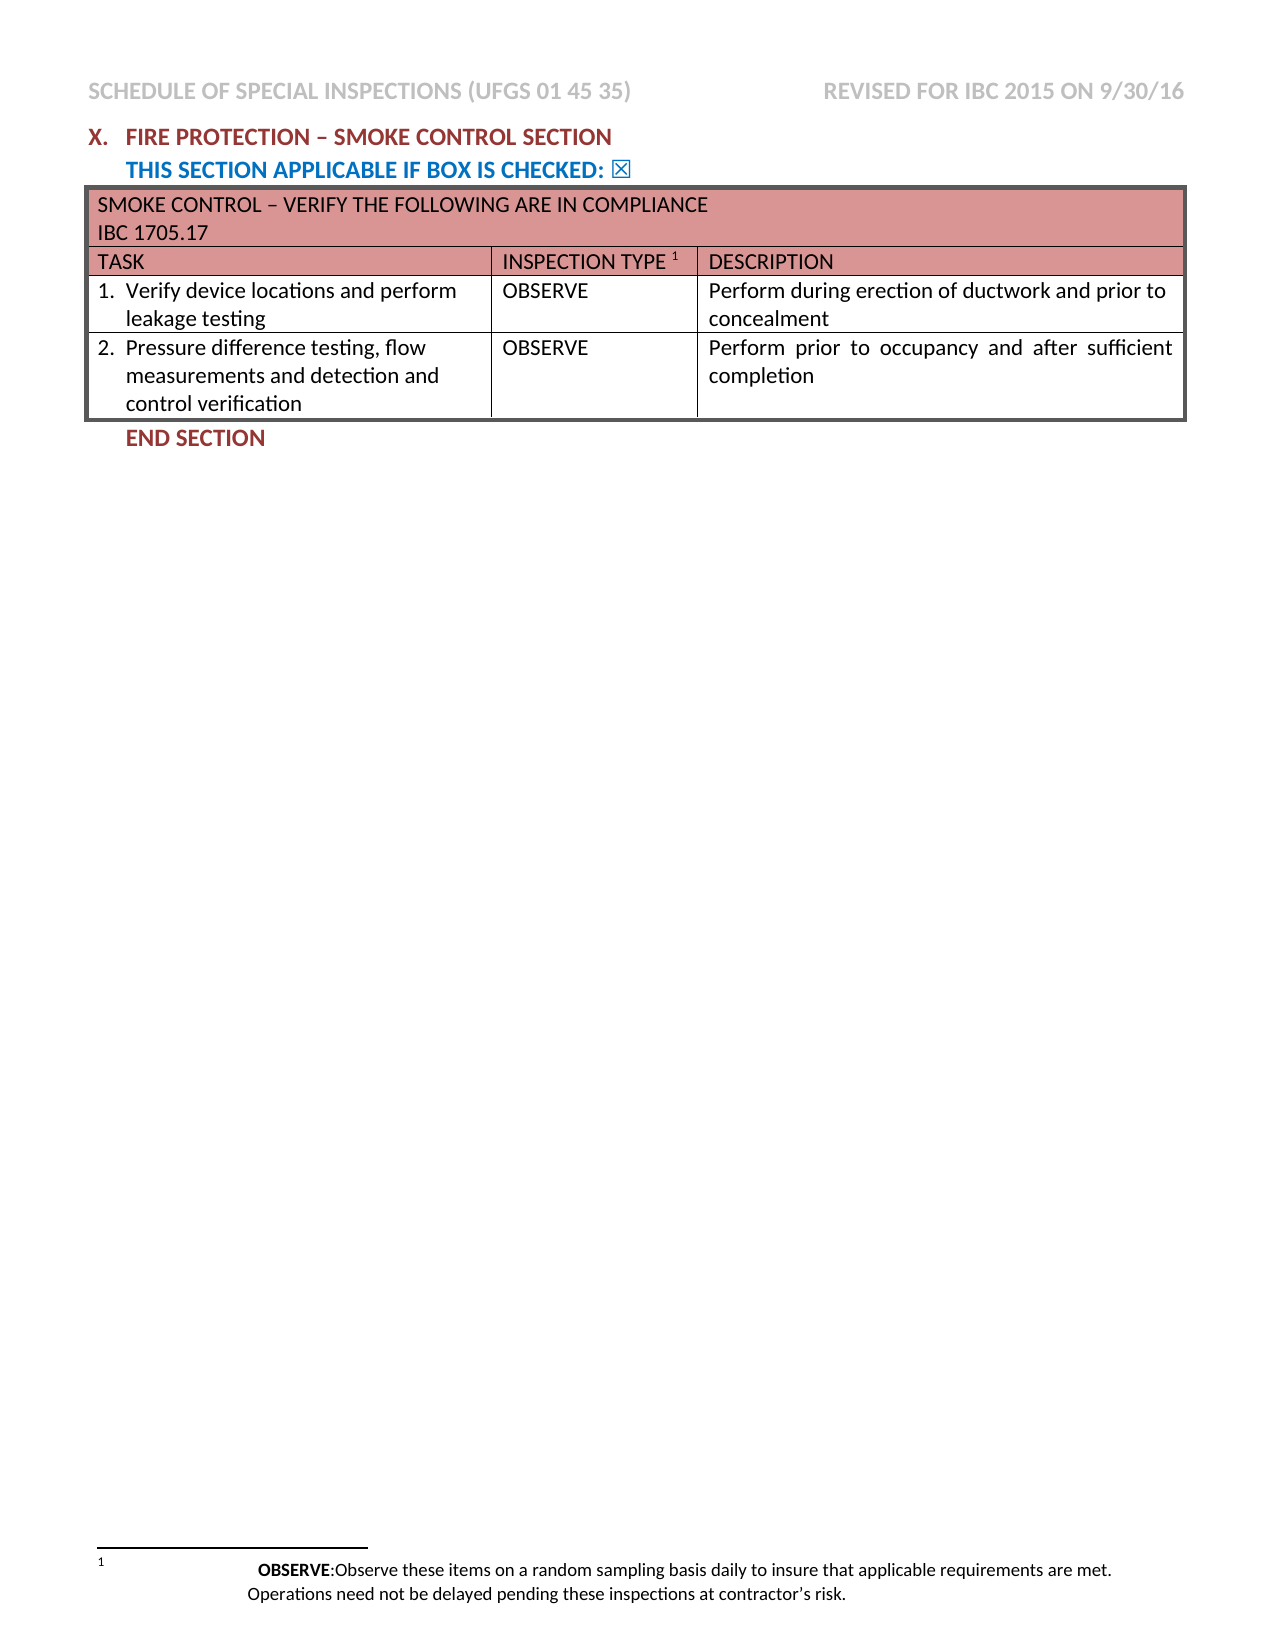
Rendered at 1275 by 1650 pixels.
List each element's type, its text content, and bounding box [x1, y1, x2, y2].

table_cell OBSERVE [492, 276, 697, 332]
table_cell Perform prior to occupancy and after sufficient completion [698, 333, 1183, 417]
table_cell Perform during erection of ductwork and prior to concealment [698, 276, 1183, 332]
table_cell OBSERVE [492, 333, 697, 417]
table_header SMOKE CONTROL – VERIFY THE FOLLOWING ARE IN COMPLIANCE IBC 1705.17 [89, 190, 1183, 246]
table_cell Verify device locations and perform leakage testing [89, 276, 491, 332]
text END SECTION [126, 422, 1177, 453]
table_cell TASK [89, 247, 491, 275]
table_cell DESCRIPTION [698, 247, 1183, 275]
table_cell INSPECTION TYPE [492, 247, 697, 275]
list FIRE PROTECTION – SMOKE CONTROL SECTION [88, 121, 1194, 151]
text THIS SECTION APPLICABLE IF BOX IS CHECKED: [88, 151, 1194, 185]
table_cell Pressure difference testing, flow measurements and detection and control verification [89, 333, 491, 417]
